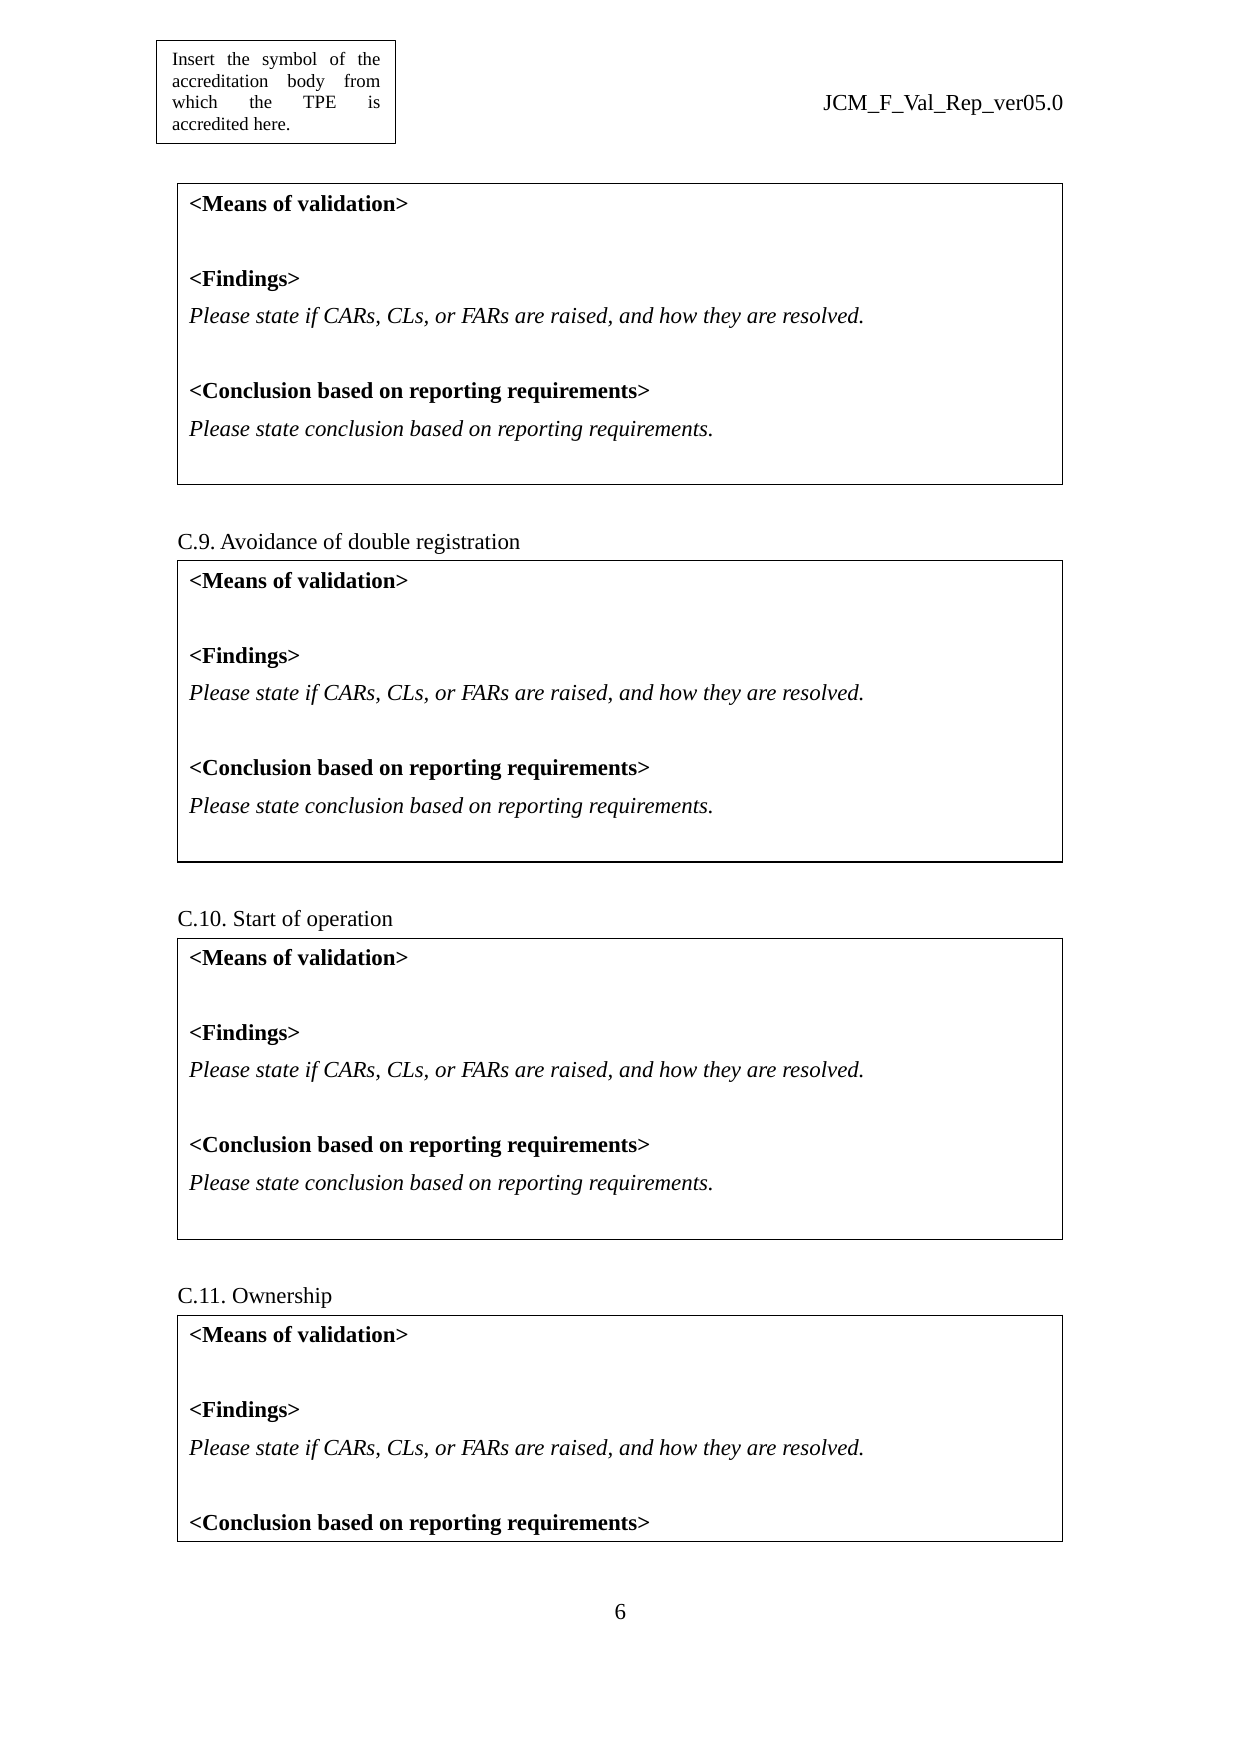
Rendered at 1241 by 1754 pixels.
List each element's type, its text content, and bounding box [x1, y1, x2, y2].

text C.9. Avoidance of double registration [177, 523, 1063, 560]
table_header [178, 184, 1062, 484]
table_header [178, 1316, 1062, 1541]
text C.10. Start of operation [177, 900, 1063, 937]
text C.11. Ownership [177, 1277, 1063, 1314]
